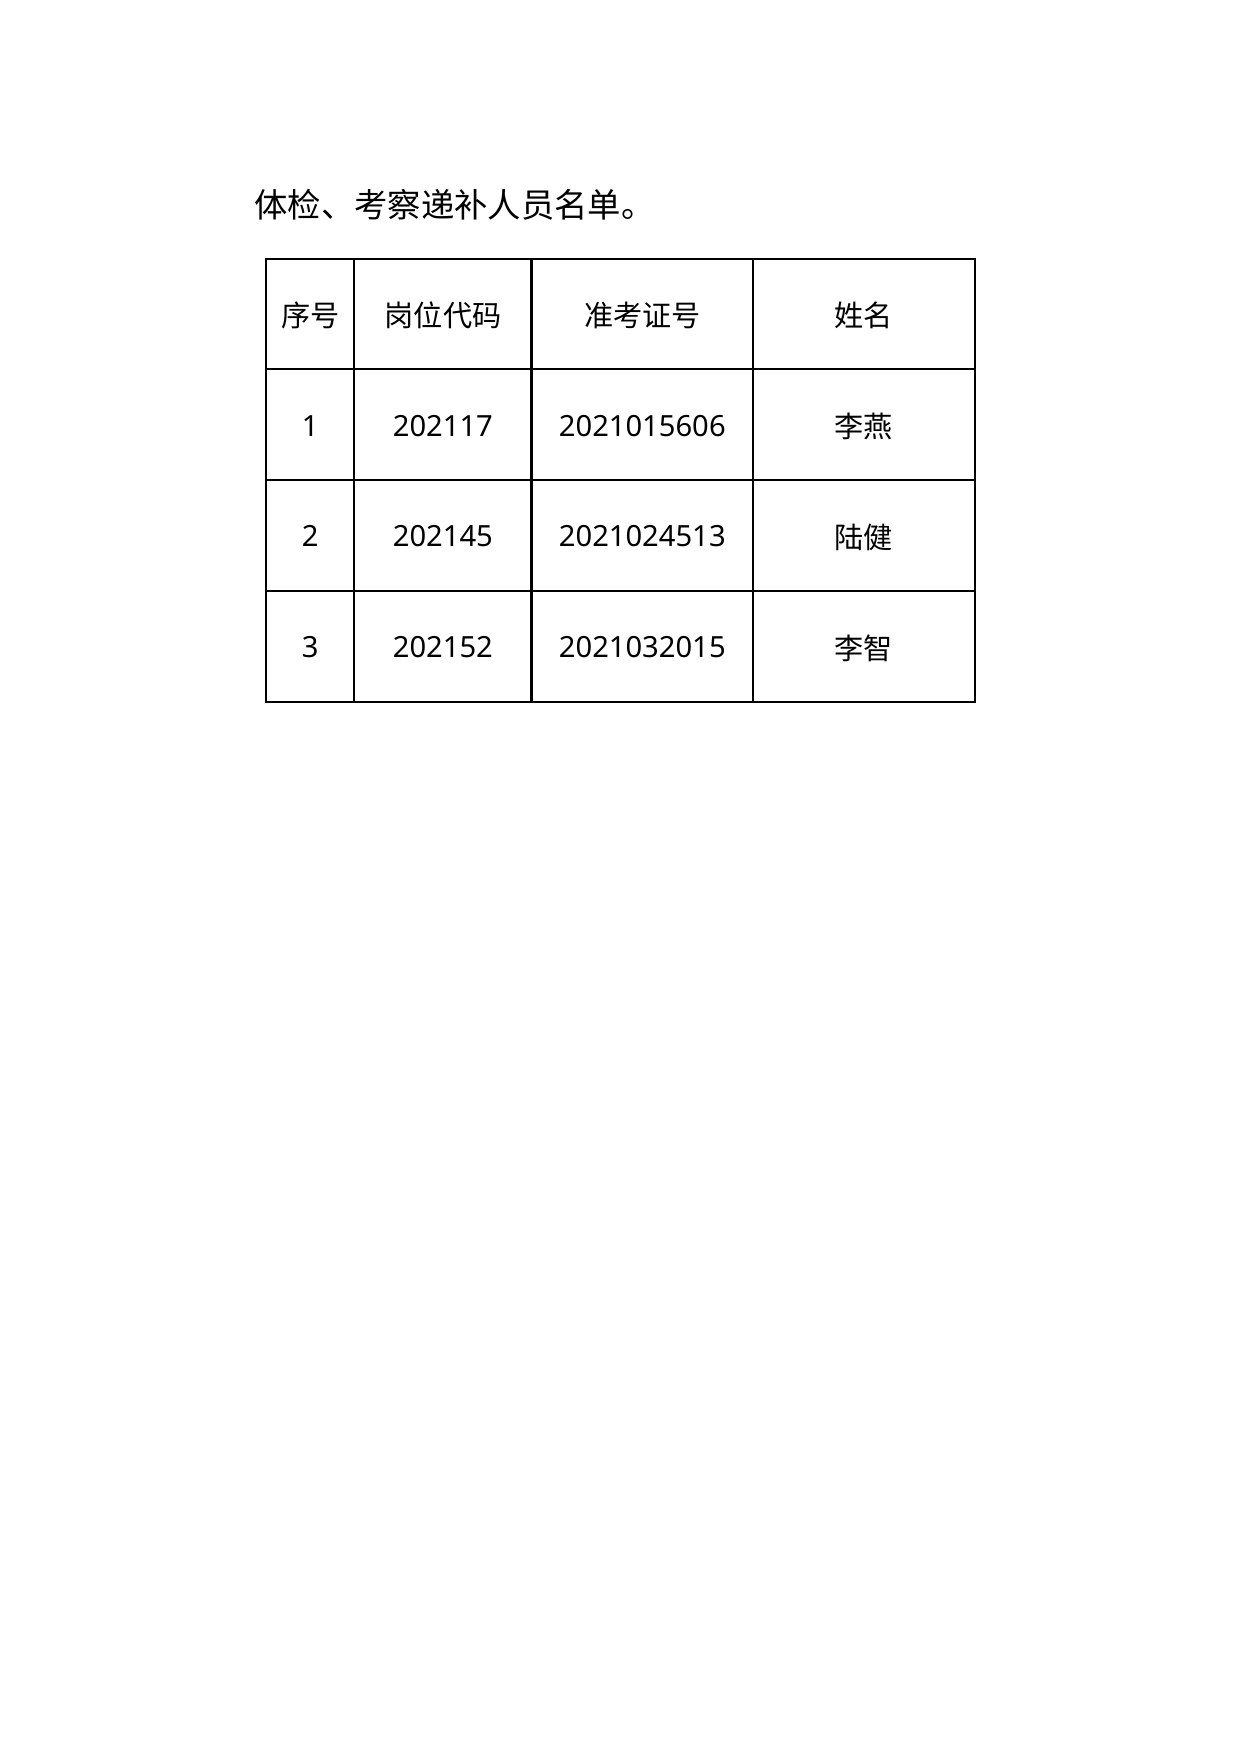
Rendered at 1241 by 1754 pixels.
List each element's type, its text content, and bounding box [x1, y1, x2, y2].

table_cell 1 [267, 370, 353, 479]
table_cell 202117 [355, 370, 530, 479]
table_cell 2021015606 [533, 370, 752, 479]
table_cell 2021024513 [533, 481, 752, 590]
table_header 姓名 [754, 260, 974, 368]
table_header 准考证号 [533, 260, 752, 368]
table_cell 陆健 [754, 481, 974, 590]
table_header 序号 [267, 260, 353, 368]
table_cell 李燕 [754, 370, 974, 479]
table_cell 202152 [355, 592, 530, 701]
table_cell 李智 [754, 592, 974, 701]
table_cell 2 [267, 481, 353, 590]
table_cell 202145 [355, 481, 530, 590]
table_cell 3 [267, 592, 353, 701]
text 体检、考察递补人员名单。 [187, 171, 1053, 236]
table_cell 2021032015 [533, 592, 752, 701]
table_header 岗位代码 [355, 260, 530, 368]
